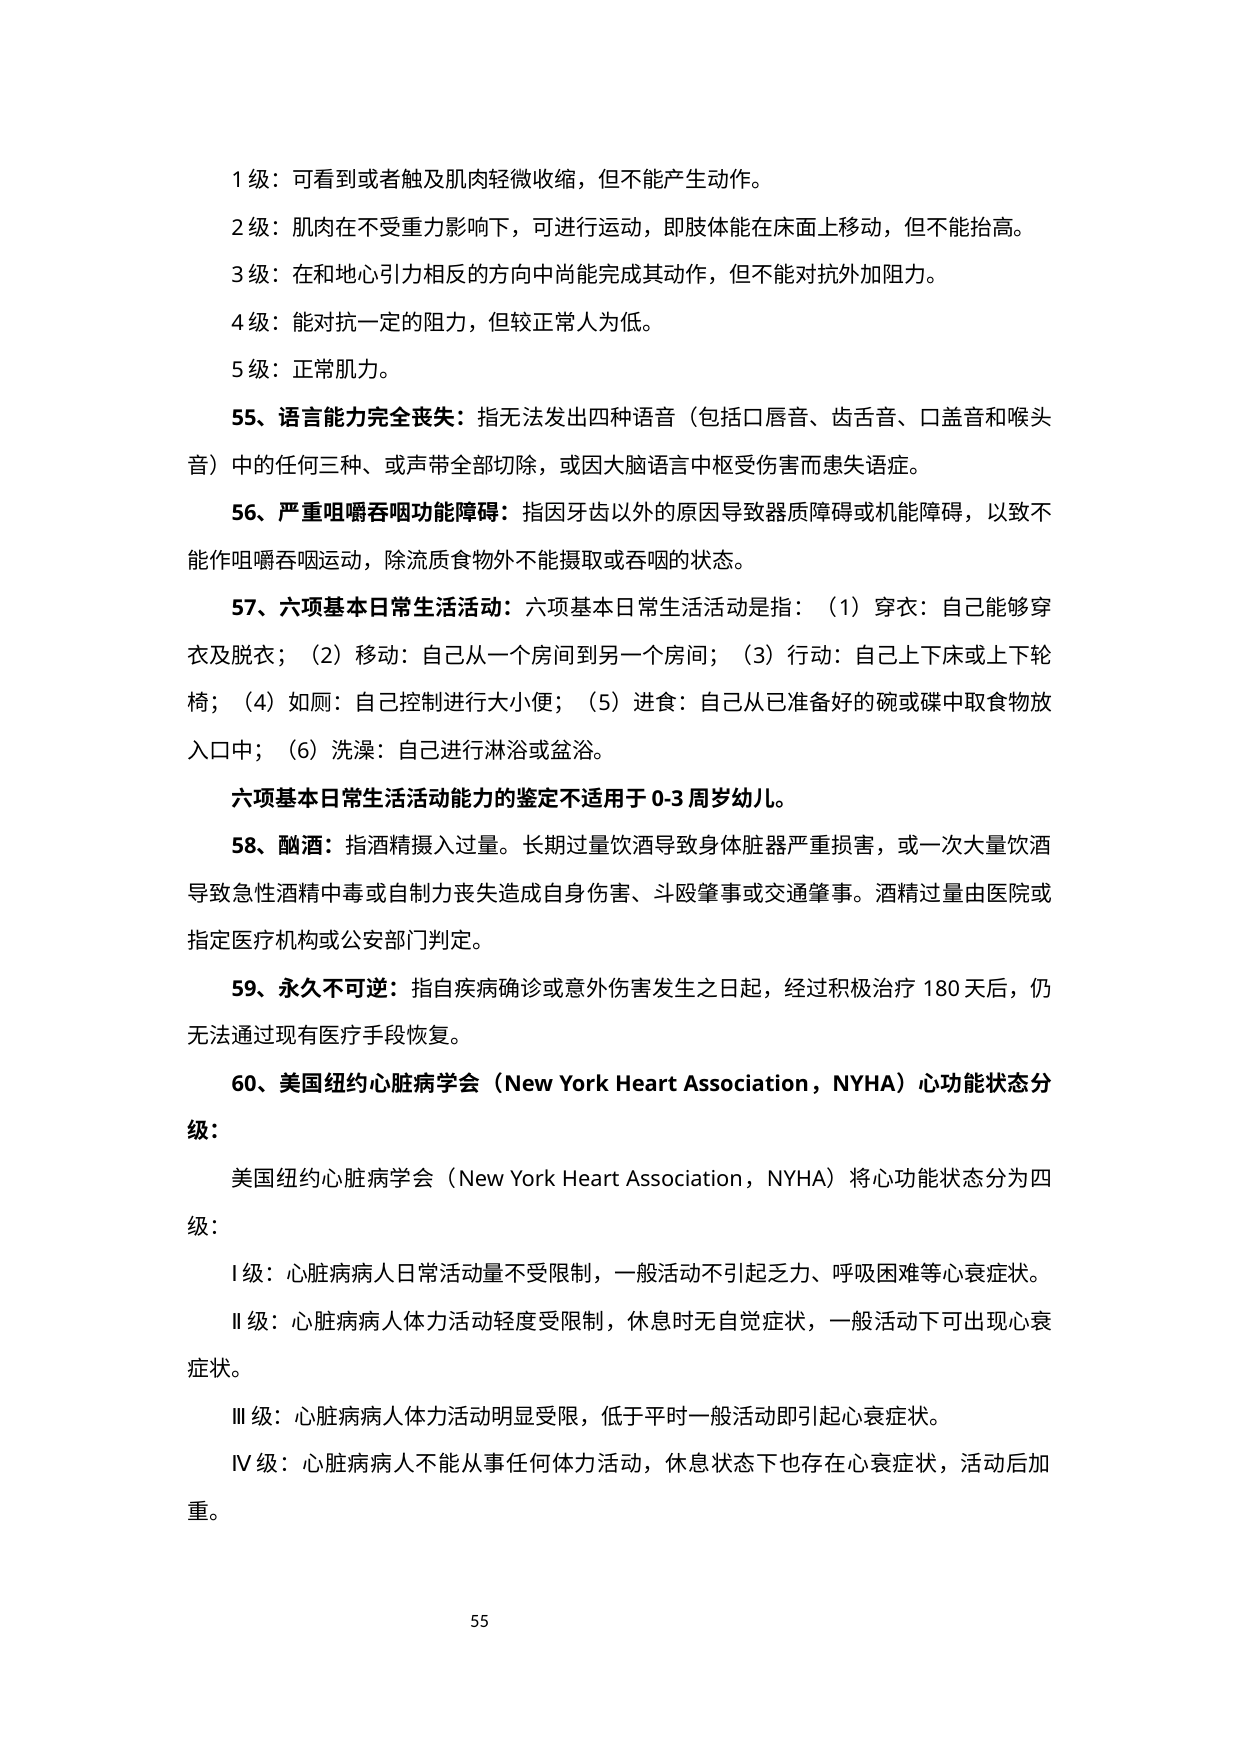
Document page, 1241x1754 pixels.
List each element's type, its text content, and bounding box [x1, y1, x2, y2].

text 57、六项基本日常生活活动：六项基本日常生活活动是指：（1）穿衣：自己能够穿衣及脱衣；（2）移动：自己从一个房间到另一个房间；（3）行动：自己上下床或上下轮椅；（4）如厕：自己控制进行大小便；（5）进食：自己从已准备好的碗或碟中取食物放入口中；（6）洗澡：自己进行淋浴或盆浴。 [187, 590, 1053, 765]
text 58、酗酒：指酒精摄入过量。长期过量饮酒导致身体脏器严重损害，或一次大量饮酒导致急性酒精中毒或自制力丧失造成自身伤害、斗殴肇事或交通肇事。酒精过量由医院或指定医疗机构或公安部门判定。 [187, 828, 1053, 955]
text 55、语言能力完全丧失：指无法发出四种语音（包括口唇音、齿舌音、口盖音和喉头音）中的任何三种、或声带全部切除，或因大脑语言中枢受伤害而患失语症。 [187, 400, 1053, 479]
text 美国纽约心脏病学会（New York Heart Association，NYHA）将心功能状态分为四级： [187, 1161, 1053, 1240]
list 4级：能对抗一定的阻力，但较正常人为低。 [187, 305, 1053, 337]
list 3级：在和地心引力相反的方向中尚能完成其动作，但不能对抗外加阻力。 [187, 257, 1053, 289]
text 5级：正常肌力。 [187, 352, 1053, 384]
text Ⅳ级：心脏病病人不能从事任何体力活动，休息状态下也存在心衰症状，活动后加重。 [187, 1446, 1053, 1526]
list 1级：可看到或者触及肌肉轻微收缩，但不能产生动作。 [187, 162, 1053, 194]
list 2级：肌肉在不受重力影响下，可进行运动，即肢体能在床面上移动，但不能抬高。 [187, 209, 1053, 241]
text 59、永久不可逆：指自疾病确诊或意外伤害发生之日起，经过积极治疗180天后，仍无法通过现有医疗手段恢复。 [187, 971, 1053, 1050]
text Ⅰ级：心脏病病人日常活动量不受限制，一般活动不引起乏力、呼吸困难等心衰症状。 [187, 1256, 1053, 1288]
text Ⅱ级：心脏病病人体力活动轻度受限制，休息时无自觉症状，一般活动下可出现心衰症状。 [187, 1304, 1053, 1383]
text 56、严重咀嚼吞咽功能障碍：指因牙齿以外的原因导致器质障碍或机能障碍，以致不能作咀嚼吞咽运动，除流质食物外不能摄取或吞咽的状态。 [187, 495, 1053, 574]
text 六项基本日常生活活动能力的鉴定不适用于0-3周岁幼儿。 [187, 781, 1053, 812]
text Ⅲ级：心脏病病人体力活动明显受限，低于平时一般活动即引起心衰症状。 [187, 1399, 1053, 1431]
text 60、美国纽约心脏病学会（New York Heart Association，NYHA）心功能状态分级： [187, 1066, 1053, 1145]
